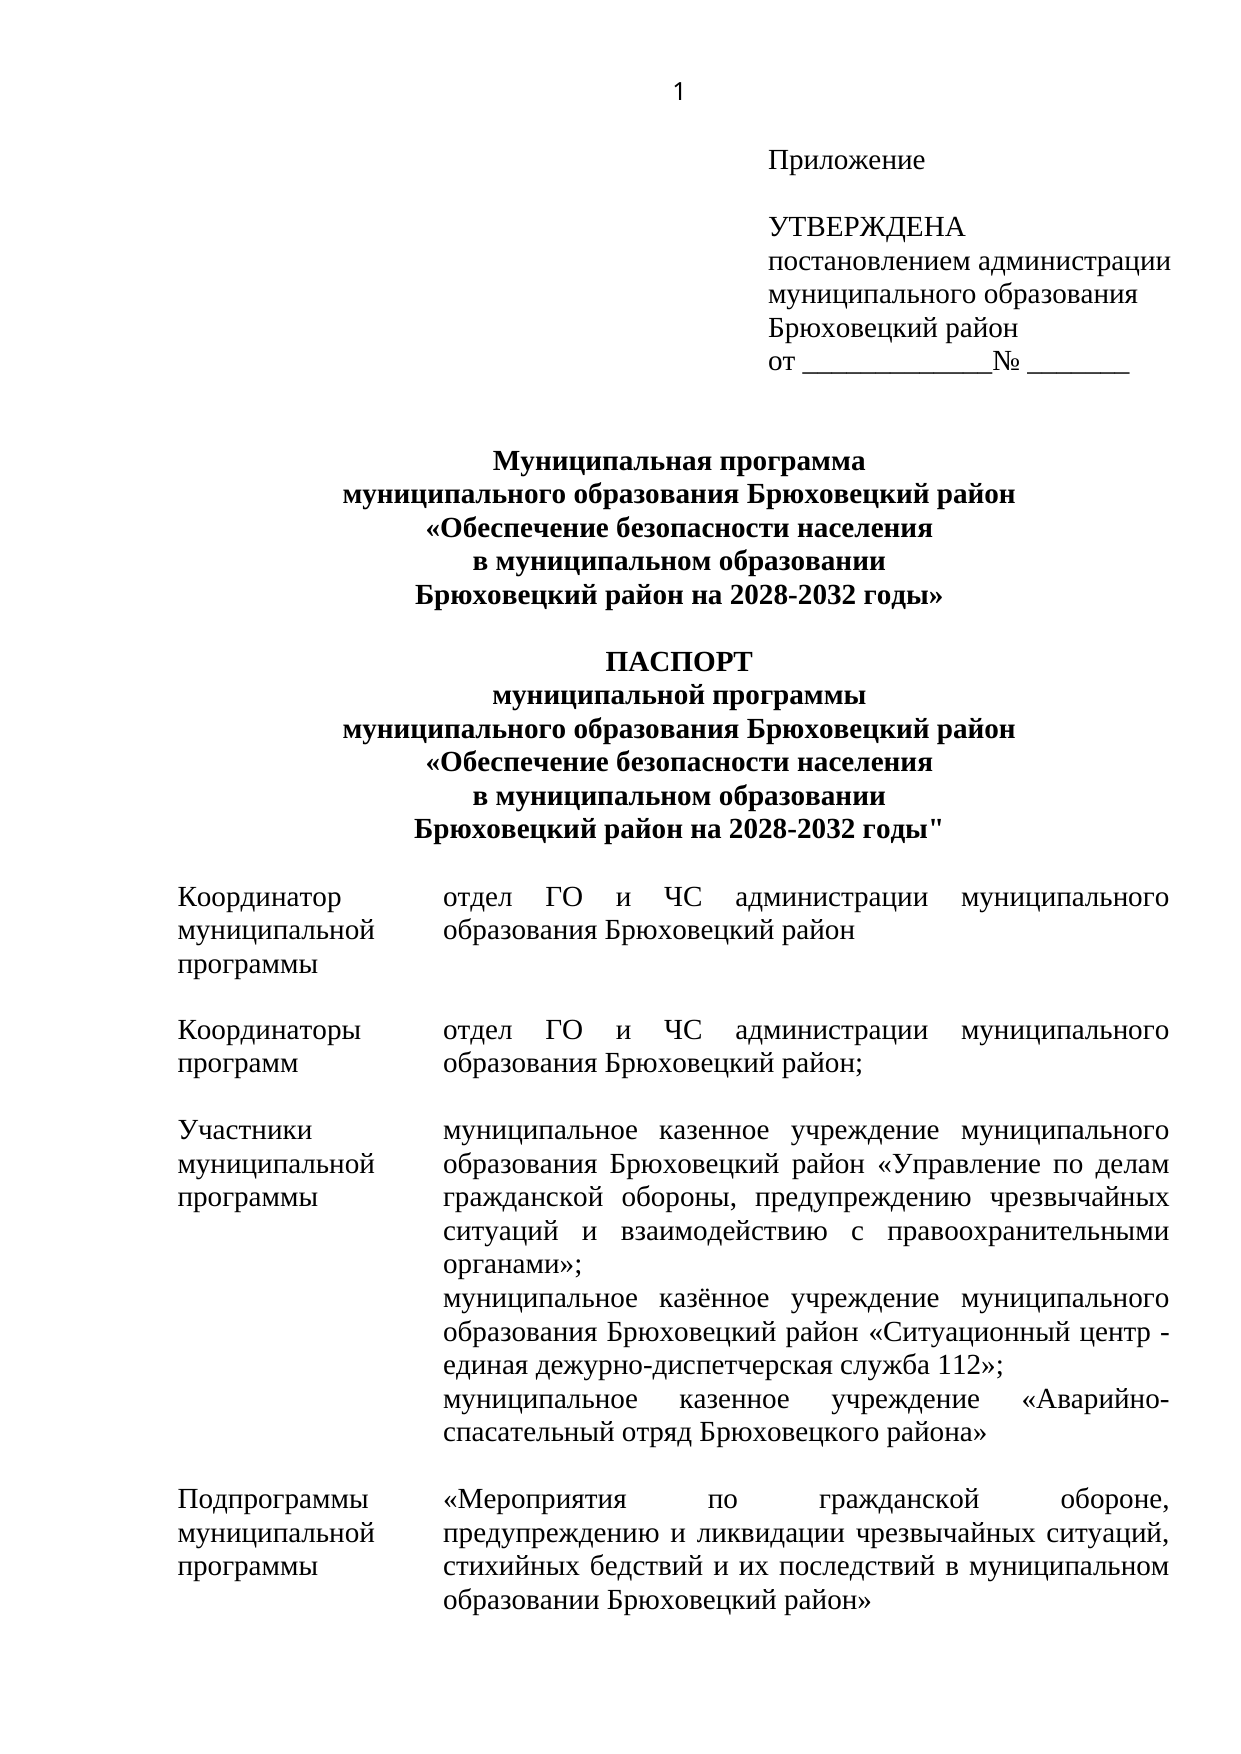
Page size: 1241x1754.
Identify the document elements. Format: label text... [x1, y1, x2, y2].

text постановлением администрации муниципального образования Брюховецкий район [768, 243, 1179, 343]
table_cell Подпрограммы муниципальной программы [166, 1481, 428, 1616]
text Брюховецкий район на 2028-2032 годы» [177, 577, 1181, 610]
text муниципального образования Брюховецкий район [177, 711, 1181, 744]
text Брюховецкий район на 2028-2032 годы" [177, 812, 1181, 845]
table_cell Координаторы программ [166, 1012, 428, 1112]
text УТВЕРЖДЕНА [768, 209, 1179, 243]
table_cell «Мероприятия по гражданской обороне, предупреждению и ликвидации чрезвычайных ситуаций, стихийных бедствий и их последствий в муниципальном образовании Брюховецкий район» [428, 1481, 1181, 1616]
text в муниципальном образовании [177, 778, 1181, 812]
text от _____________№ _______ [768, 343, 1179, 377]
text «Обеспечение безопасности населения [177, 510, 1181, 543]
table_cell отдел ГО и ЧС администрации муниципального образования Брюховецкий район; [428, 1012, 1181, 1112]
text Муниципальная программа [177, 443, 1181, 476]
table_cell Участники муниципальной программы [166, 1113, 428, 1481]
text муниципальной программы [177, 677, 1181, 711]
table_header отдел ГО и ЧС администрации муниципального образования Брюховецкий район [428, 879, 1181, 1012]
table_cell муниципальное казенное учреждение муниципального образования Брюховецкий район «Управление по делам гражданской обороны, предупреждению чрезвычайных ситуаций и взаимодействию с правоохранительными органами»; муниципальное казённое учреждение муниципального образования Брюховецкий район «Ситуационный центр - единая дежурно-диспетчерская служба 112»; муниципальное казенное учреждение «Аварийно-спасательный отряд Брюховецкого района» [428, 1113, 1181, 1481]
text ПАСПОРТ [177, 644, 1181, 677]
text муниципального образования Брюховецкий район [177, 476, 1181, 510]
text «Обеспечение безопасности населения [177, 744, 1181, 778]
text Приложение [768, 142, 1181, 176]
table_header Координатор муниципальной программы [166, 879, 428, 1012]
text в муниципальном образовании [177, 543, 1181, 577]
